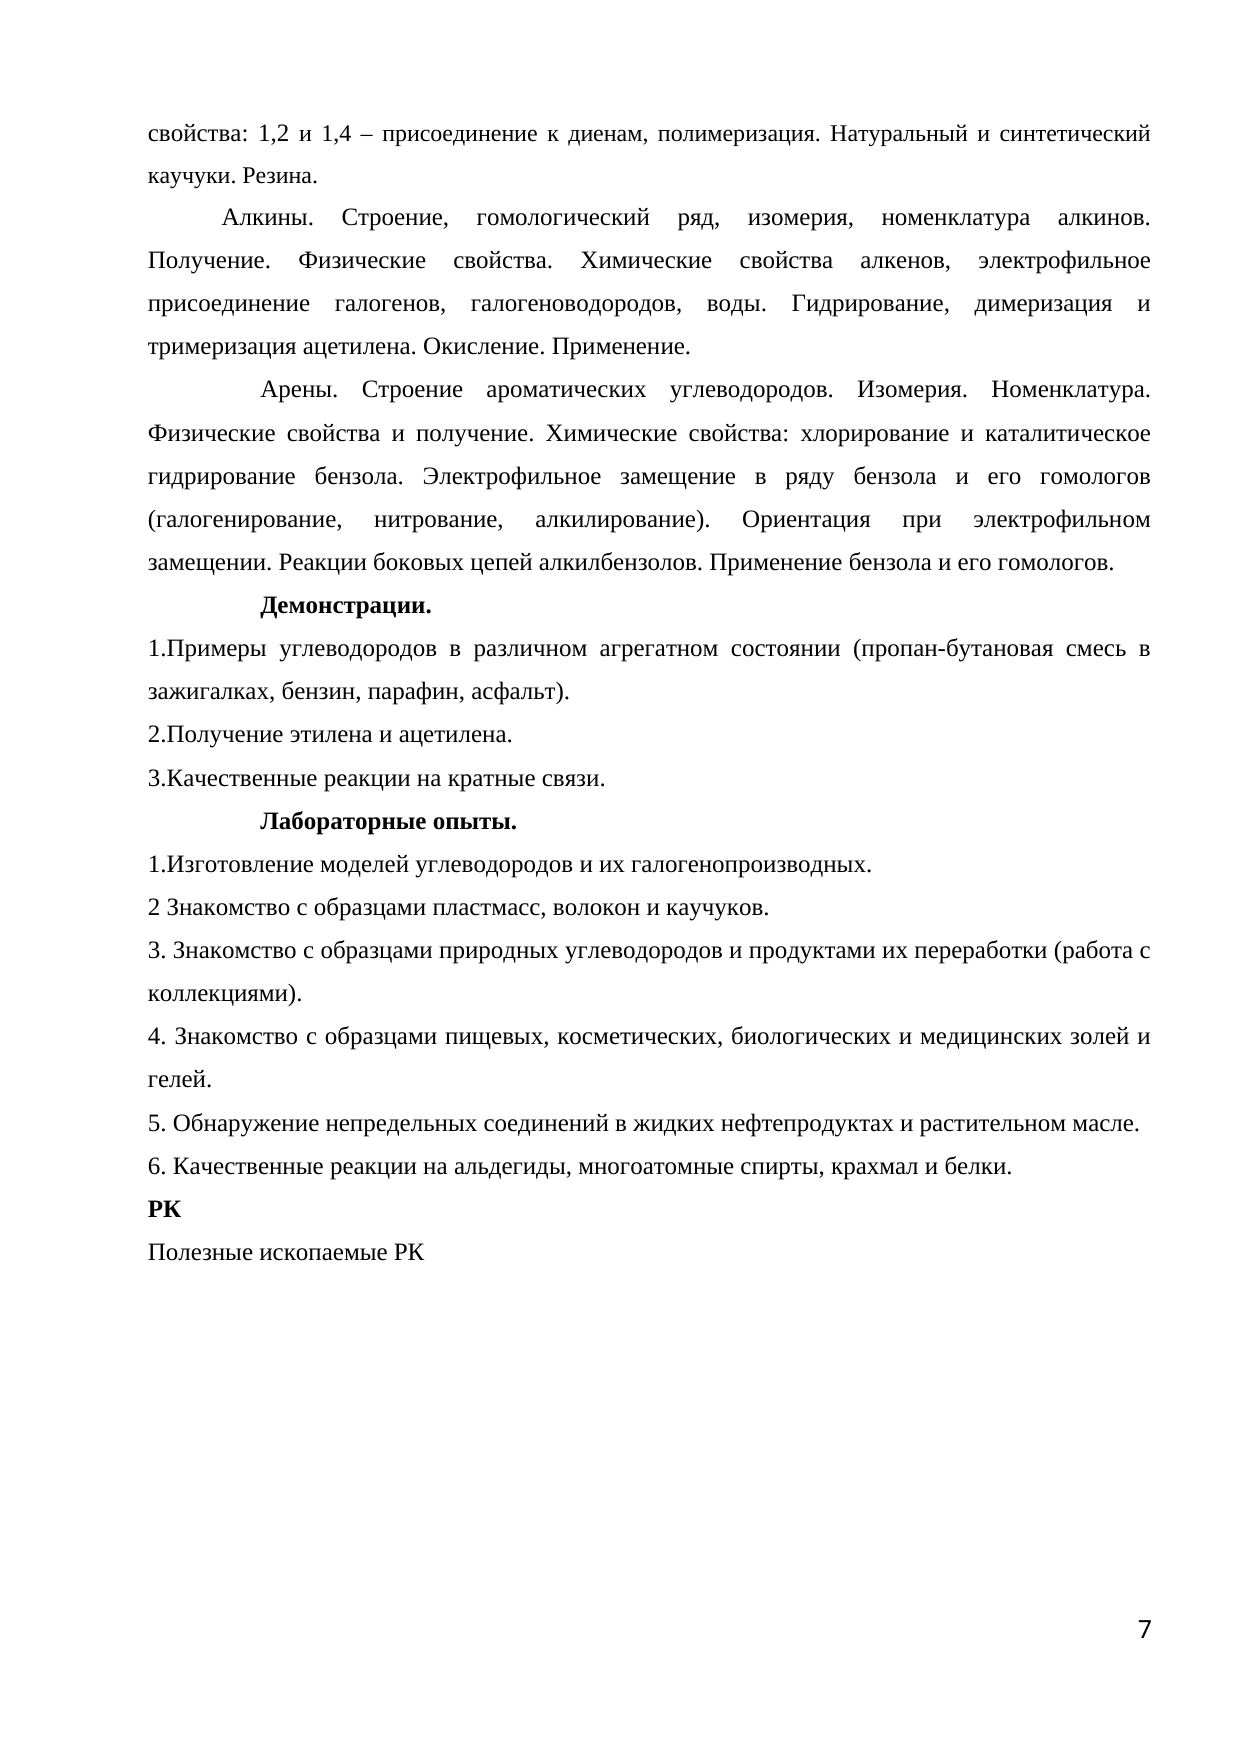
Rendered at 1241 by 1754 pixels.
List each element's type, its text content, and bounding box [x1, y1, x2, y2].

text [148, 118, 1152, 188]
text 4. Знакомство с образцами пищевых, косметических, биологических и медицинских золей и гелей. [148, 1021, 1152, 1093]
text 2.Получение этилена и ацетилена. [148, 719, 1152, 748]
text 1.Примеры углеводородов в различном агрегатном состоянии (пропан-бутановая смесь в зажигалках, бензин, парафин, асфальт). [148, 633, 1152, 705]
text 1.Изготовление моделей углеводородов и их галогенопроизводных. [148, 849, 1152, 878]
text 3.Качественные реакции на кратные связи. [148, 763, 1152, 791]
text 5. Обнаружение непредельных соединений в жидких нефтепродуктах и растительном масле. [148, 1108, 1152, 1136]
text 2 Знакомство с образцами пластмасс, волокон и каучуков. [148, 892, 1152, 921]
text 3. Знакомство с образцами природных углеводородов и продуктами их переработки (работа с коллекциями). [148, 935, 1152, 1007]
text Полезные ископаемые РК [148, 1237, 1152, 1266]
text Лабораторные опыты. [260, 806, 1152, 834]
text Алкины. Строение, гомологический ряд, изомерия, номенклатура алкинов. Получение. Физические свойства. Химические свойства алкенов, электрофильное присоединение галогенов, галогеноводородов, воды. Гидрирование, димеризация и тримеризация ацетилена. Окисление. Применение. [148, 202, 1152, 360]
text РК [148, 1194, 1152, 1223]
text Демонстрации. [260, 590, 1152, 619]
text 6. Качественные реакции на альдегиды, многоатомные спирты, крахмал и белки. [148, 1151, 1152, 1179]
text Арены. Строение ароматических углеводородов. Изомерия. Номенклатура. Физические свойства и получение. Химические свойства: хлорирование и каталитическое гидрирование бензола. Электрофильное замещение в ряду бензола и его гомологов (галогенирование, нитрование, алкилирование). Ориентация при электрофильном замещении. Реакции боковых цепей алкилбензолов. Применение бензола и его гомологов. [148, 374, 1152, 576]
